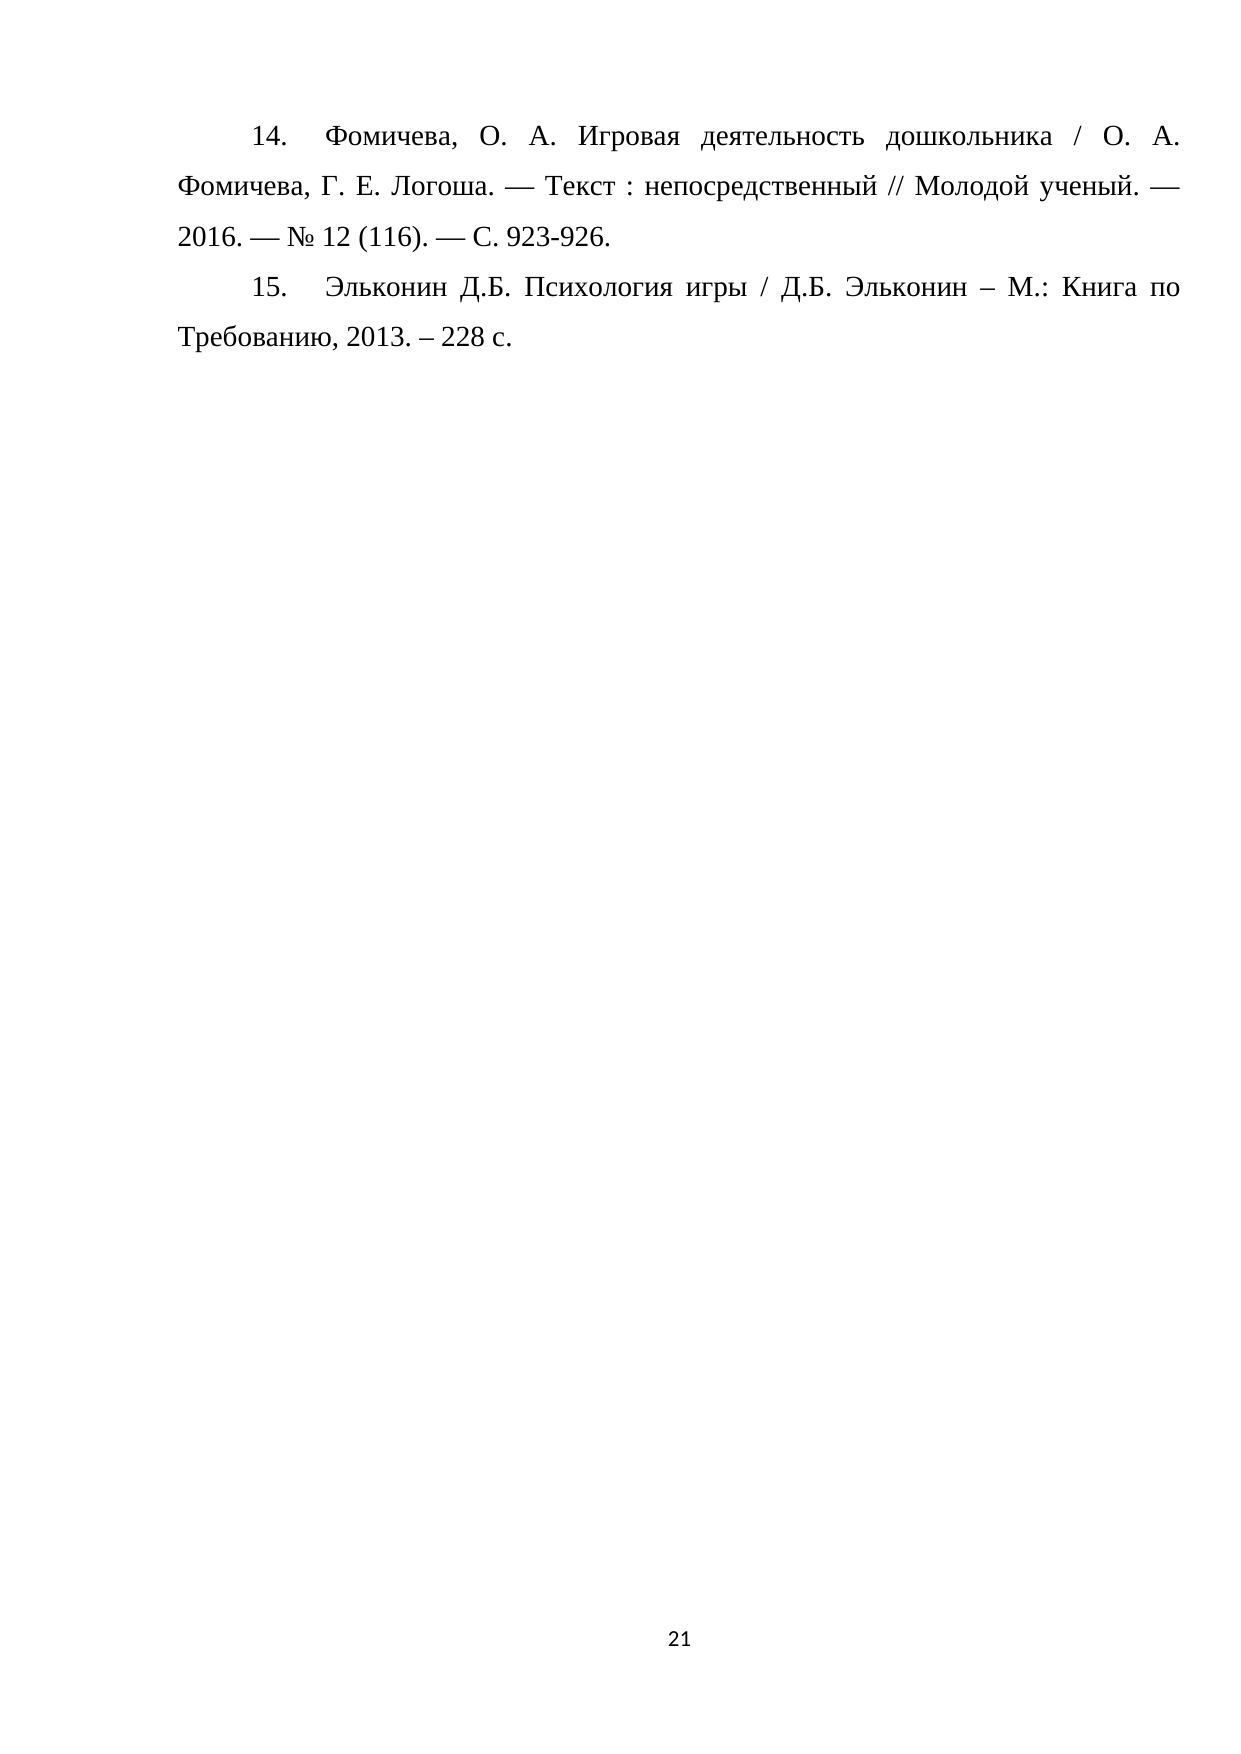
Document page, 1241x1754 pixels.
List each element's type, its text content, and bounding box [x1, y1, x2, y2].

list Фомичева, О. А. Игровая деятельность дошкольника / О. А. Фомичева, Г. Е. Логоша. — Текст : непосредственный // Молодой ученый. — 2016. — № 12 (116). — С. 923-926. [177, 118, 1181, 252]
list Эльконин Д.Б. Психология игры / Д.Б. Эльконин – М.: Книга по Требованию, 2013. – 228 с. [177, 269, 1181, 353]
